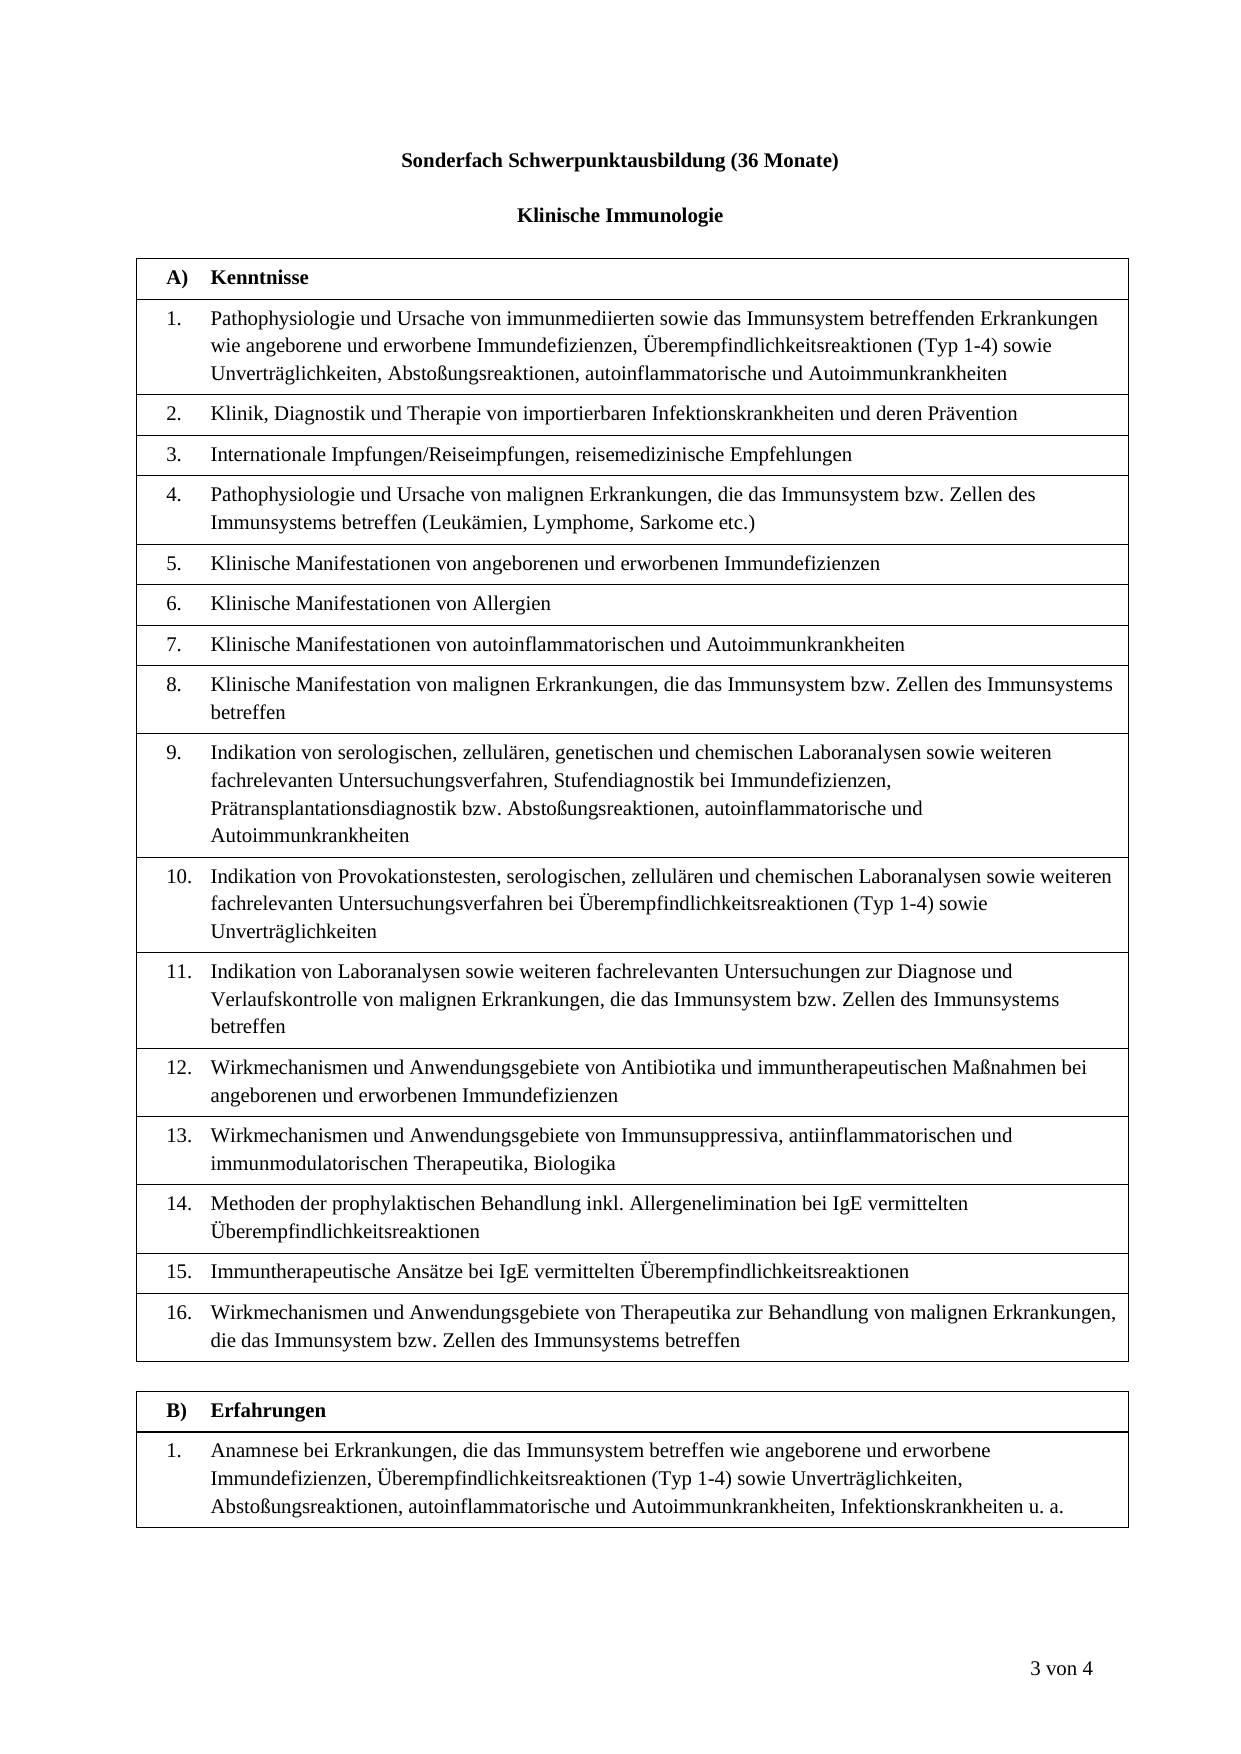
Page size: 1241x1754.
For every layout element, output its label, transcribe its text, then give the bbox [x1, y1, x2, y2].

table_cell Wirkmechanismen und Anwendungsgebiete von Therapeutika zur Behandlung von malignen Erkrankungen, die das Immunsystem bzw. Zellen des Immunsystems betreffen [137, 1294, 1128, 1361]
table_cell Pathophysiologie und Ursache von malignen Erkrankungen, die das Immunsystem bzw. Zellen des Immunsystems betreffen (Leukämien, Lymphome, Sarkome etc.) [137, 476, 1128, 543]
table_cell Internationale Impfungen/Reiseimpfungen, reisemedizinische Empfehlungen [137, 436, 1128, 475]
table_cell Wirkmechanismen und Anwendungsgebiete von Immunsuppressiva, antiinflammatorischen und immunmodulatorischen Therapeutika, Biologika [137, 1117, 1128, 1184]
table_cell Indikation von serologischen, zellulären, genetischen und chemischen Laboranalysen sowie weiteren fachrelevanten Untersuchungsverfahren, Stufendiagnostik bei Immundefizienzen, Prätransplantationsdiagnostik bzw. Abstoßungsreaktionen, autoinflammatorische und Autoimmunkrankheiten [137, 734, 1128, 857]
text Klinische Immunologie [148, 203, 1092, 227]
table_cell Klinik, Diagnostik und Therapie von importierbaren Infektionskrankheiten und deren Prävention [137, 395, 1128, 435]
table_header B) Erfahrungen [137, 1392, 1128, 1431]
table_header A) Kenntnisse [137, 259, 1128, 299]
table_cell Wirkmechanismen und Anwendungsgebiete von Antibiotika und immuntherapeutischen Maßnahmen bei angeborenen und erworbenen Immundefizienzen [137, 1049, 1128, 1116]
table_cell Klinische Manifestationen von Allergien [137, 585, 1128, 624]
table_cell Pathophysiologie und Ursache von immunmediierten sowie das Immunsystem betreffenden Erkrankungen wie angeborene und erworbene Immundefizienzen, Überempfindlichkeitsreaktionen (Typ 1-4) sowie Unverträglichkeiten, Abstoßungsreaktionen, autoinflammatorische und Autoimmunkrankheiten [137, 300, 1128, 394]
table_cell Anamnese bei Erkrankungen, die das Immunsystem betreffen wie angeborene und erworbene Immundefizienzen, Überempfindlichkeitsreaktionen (Typ 1-4) sowie Unverträglichkeiten, Abstoßungsreaktionen, autoinflammatorische und Autoimmunkrankheiten, Infektionskrankheiten u. a. [137, 1433, 1128, 1527]
table_cell Immuntherapeutische Ansätze bei IgE vermittelten Überempfindlichkeitsreaktionen [137, 1254, 1128, 1293]
table_cell Klinische Manifestationen von angeborenen und erworbenen Immundefizienzen [137, 545, 1128, 584]
table_cell Indikation von Laboranalysen sowie weiteren fachrelevanten Untersuchungen zur Diagnose und Verlaufskontrolle von malignen Erkrankungen, die das Immunsystem bzw. Zellen des Immunsystems betreffen [137, 953, 1128, 1048]
table_cell Indikation von Provokationstesten, serologischen, zellulären und chemischen Laboranalysen sowie weiteren fachrelevanten Untersuchungsverfahren bei Überempfindlichkeitsreaktionen (Typ 1-4) sowie Unverträglichkeiten [137, 858, 1128, 952]
table_cell Klinische Manifestation von malignen Erkrankungen, die das Immunsystem bzw. Zellen des Immunsystems betreffen [137, 666, 1128, 733]
text Sonderfach Schwerpunktausbildung (36 Monate) [148, 148, 1092, 172]
table_cell Methoden der prophylaktischen Behandlung inkl. Allergenelimination bei IgE vermittelten Überempfindlichkeitsreaktionen [137, 1185, 1128, 1252]
table_cell Klinische Manifestationen von autoinflammatorischen und Autoimmunkrankheiten [137, 626, 1128, 665]
